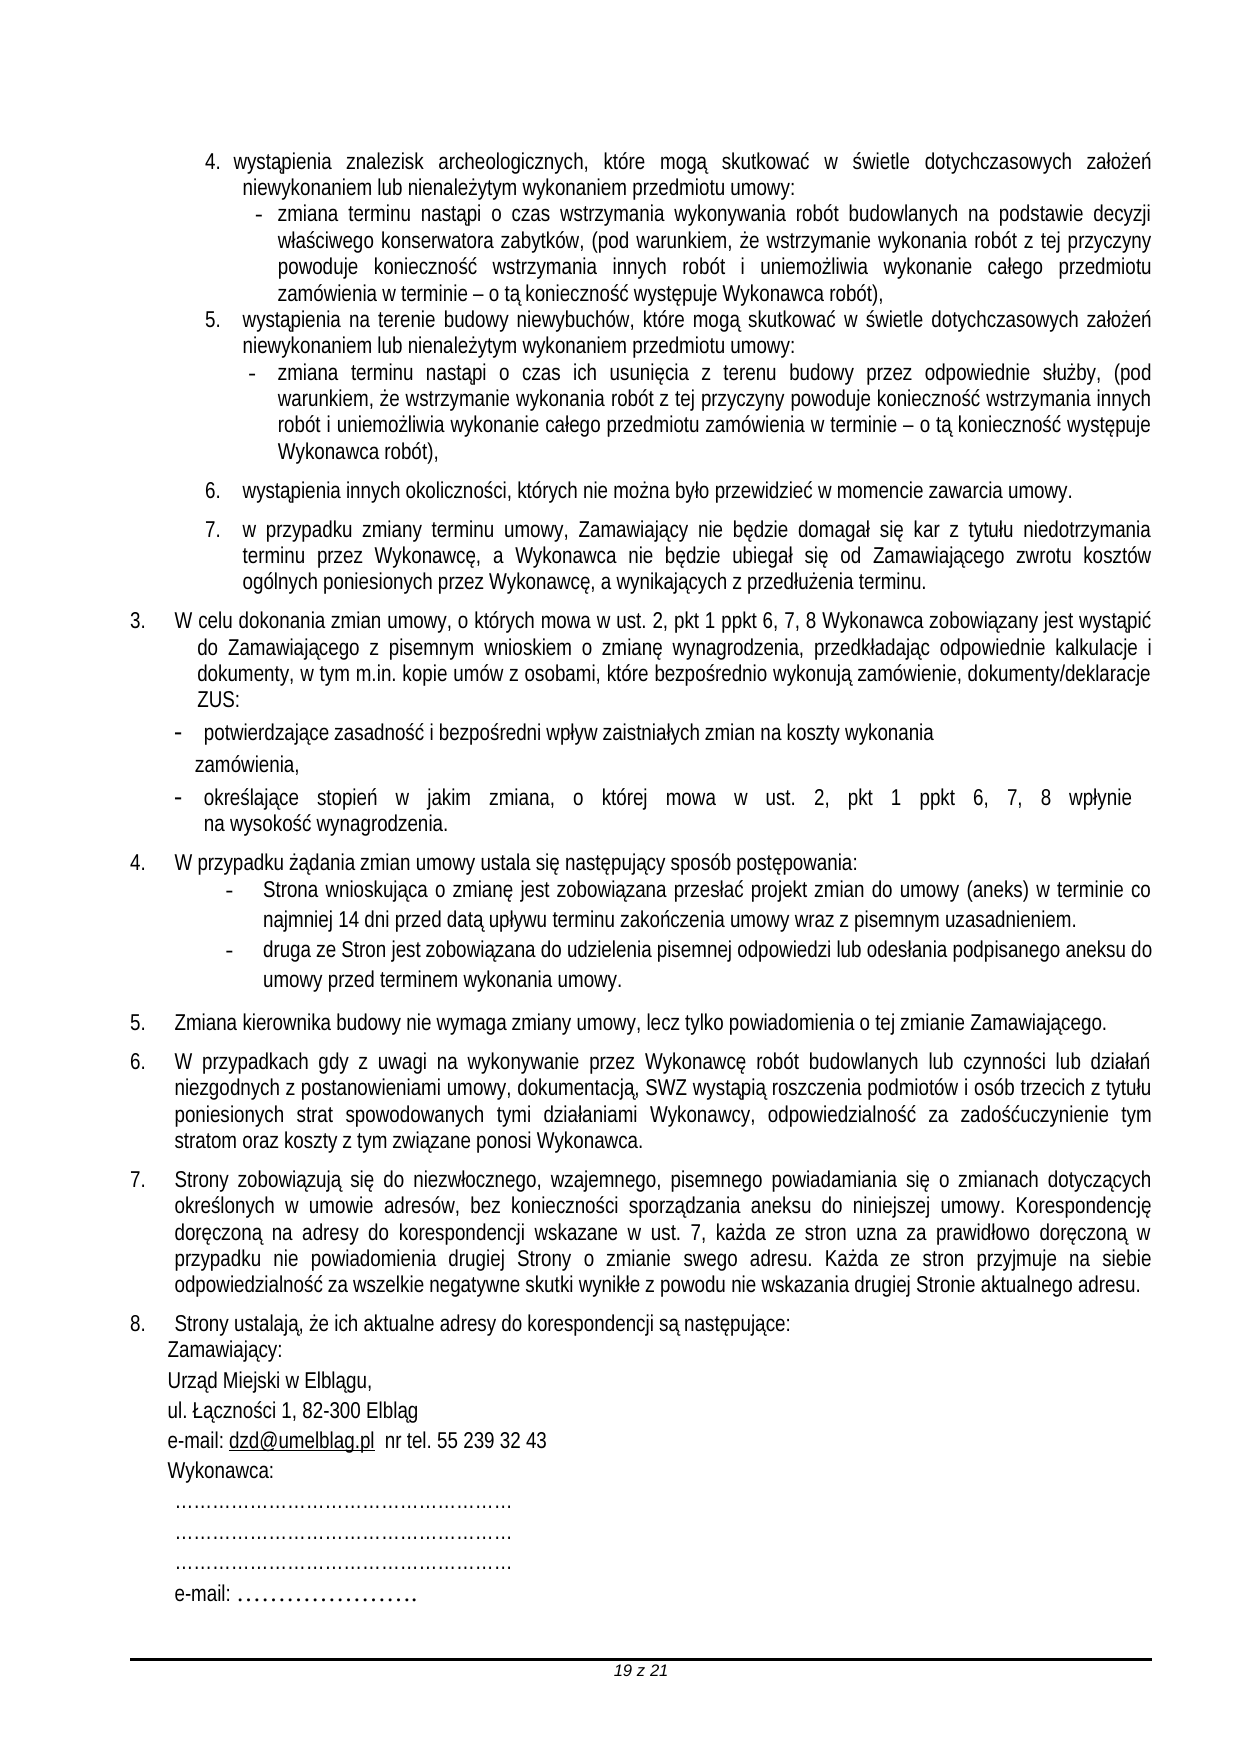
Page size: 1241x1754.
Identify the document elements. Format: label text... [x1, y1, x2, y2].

text ……………………………………………… [174, 1487, 1152, 1514]
list Strony zobowiązują się do niezwłocznego, wzajemnego, pisemnego powiadamiania się o zmianach dotyczących określonych w umowie adresów, bez konieczności sporządzania aneksu do niniejszej umowy. Korespondencję doręczoną na adresy do korespondencji wskazane w ust. 7, każda ze stron uzna za prawidłowo doręczoną w przypadku nie powiadomienia drugiej Strony o zmianie swego adresu. Każda ze stron przyjmuje na siebie odpowiedzialność za wszelkie negatywne skutki wynikłe z powodu nie wskazania drugiej Stronie aktualnego adresu. [130, 1166, 1152, 1298]
list wystąpienia znalezisk archeologicznych, które mogą skutkować w świetle dotychczasowych założeń niewykonaniem lub nienależytym wykonaniem przedmiotu umowy: [205, 148, 1152, 200]
list zamówienia, [174, 751, 1152, 778]
text e-mail: dzd@umelblag.pl nr tel. 55 239 32 43 [167, 1427, 1152, 1453]
list W przypadkach gdy z uwagi na wykonywanie przez Wykonawcę robót budowlanych lub czynności lub działań niezgodnych z postanowieniami umowy, dokumentacją, SWZ wystąpią roszczenia podmiotów i osób trzecich z tytułu poniesionych strat spowodowanych tymi działaniami Wykonawcy, odpowiedzialność za zadośćuczynienie tym stratom oraz koszty z tym związane ponosi Wykonawca. [130, 1048, 1152, 1153]
list wystąpienia innych okoliczności, których nie można było przewidzieć w momencie zawarcia umowy. [205, 477, 1152, 503]
list Zmiana kierownika budowy nie wymaga zmiany umowy, lecz tylko powiadomienia o tej zmianie Zamawiającego. [130, 1009, 1152, 1035]
list wystąpienia na terenie budowy niewybuchów, które mogą skutkować w świetle dotychczasowych założeń niewykonaniem lub nienależytym wykonaniem przedmiotu umowy: [205, 306, 1152, 359]
text ul. Łączności 1, 82-300 Elbląg [167, 1397, 1152, 1423]
text Wykonawca: [167, 1457, 1152, 1484]
list określające stopień w jakim zmiana, o której mowa w ust. 2, pkt 1 ppkt 6, 7, 8 wpłynie na wysokość wynagrodzenia. [174, 784, 1152, 837]
list W celu dokonania zmian umowy, o których mowa w ust. 2, pkt 1 ppkt 6, 7, 8 Wykonawca zobowiązany jest wystąpić do Zamawiającego z pisemnym wnioskiem o zmianę wynagrodzenia, przedkładając odpowiednie kalkulacje i dokumenty, w tym m.in. kopie umów z osobami, które bezpośrednio wykonują zamówienie, dokumenty/deklaracje ZUS: [130, 607, 1152, 712]
text ……………………………………………… [174, 1518, 1152, 1544]
list w przypadku zmiany terminu umowy, Zamawiający nie będzie domagał się kar z tytułu niedotrzymania terminu przez Wykonawcę, a Wykonawca nie będzie ubiegał się od Zamawiającego zwrotu kosztów ogólnych poniesionych przez Wykonawcę, a wynikających z przedłużenia terminu. [205, 516, 1152, 594]
text e-mail: …………………. [174, 1578, 1152, 1607]
list druga ze Stron jest zobowiązana do udzielenia pisemnej odpowiedzi lub odesłania podpisanego aneksu do umowy przed terminem wykonania umowy. [225, 936, 1152, 993]
list W przypadku żądania zmian umowy ustala się następujący sposób postępowania: [130, 849, 1152, 876]
list potwierdzające zasadność i bezpośredni wpływ zaistniałych zmian na koszty wykonania [174, 719, 1152, 745]
text ……………………………………………… [174, 1548, 1152, 1574]
list Strona wnioskująca o zmianę jest zobowiązana przesłać projekt zmian do umowy (aneks) w terminie co najmniej 14 dni przed datą upływu terminu zakończenia umowy wraz z pisemnym uzasadnieniem. [225, 876, 1152, 932]
text Zamawiający: [167, 1336, 1152, 1363]
text Urząd Miejski w Elblągu, [167, 1367, 1152, 1393]
list zmiana terminu nastąpi o czas wstrzymania wykonywania robót budowlanych na podstawie decyzji właściwego konserwatora zabytków, (pod warunkiem, że wstrzymanie wykonania robót z tej przyczyny powoduje konieczność wstrzymania innych robót i uniemożliwia wykonanie całego przedmiotu zamówienia w terminie – o tą konieczność występuje Wykonawca robót), [255, 200, 1152, 306]
list zmiana terminu nastąpi o czas ich usunięcia z terenu budowy przez odpowiednie służby, (pod warunkiem, że wstrzymanie wykonania robót z tej przyczyny powoduje konieczność wstrzymania innych robót i uniemożliwia wykonanie całego przedmiotu zamówienia w terminie – o tą konieczność występuje Wykonawca robót), [248, 359, 1152, 464]
list Strony ustalają, że ich aktualne adresy do korespondencji są następujące: [130, 1310, 1152, 1336]
